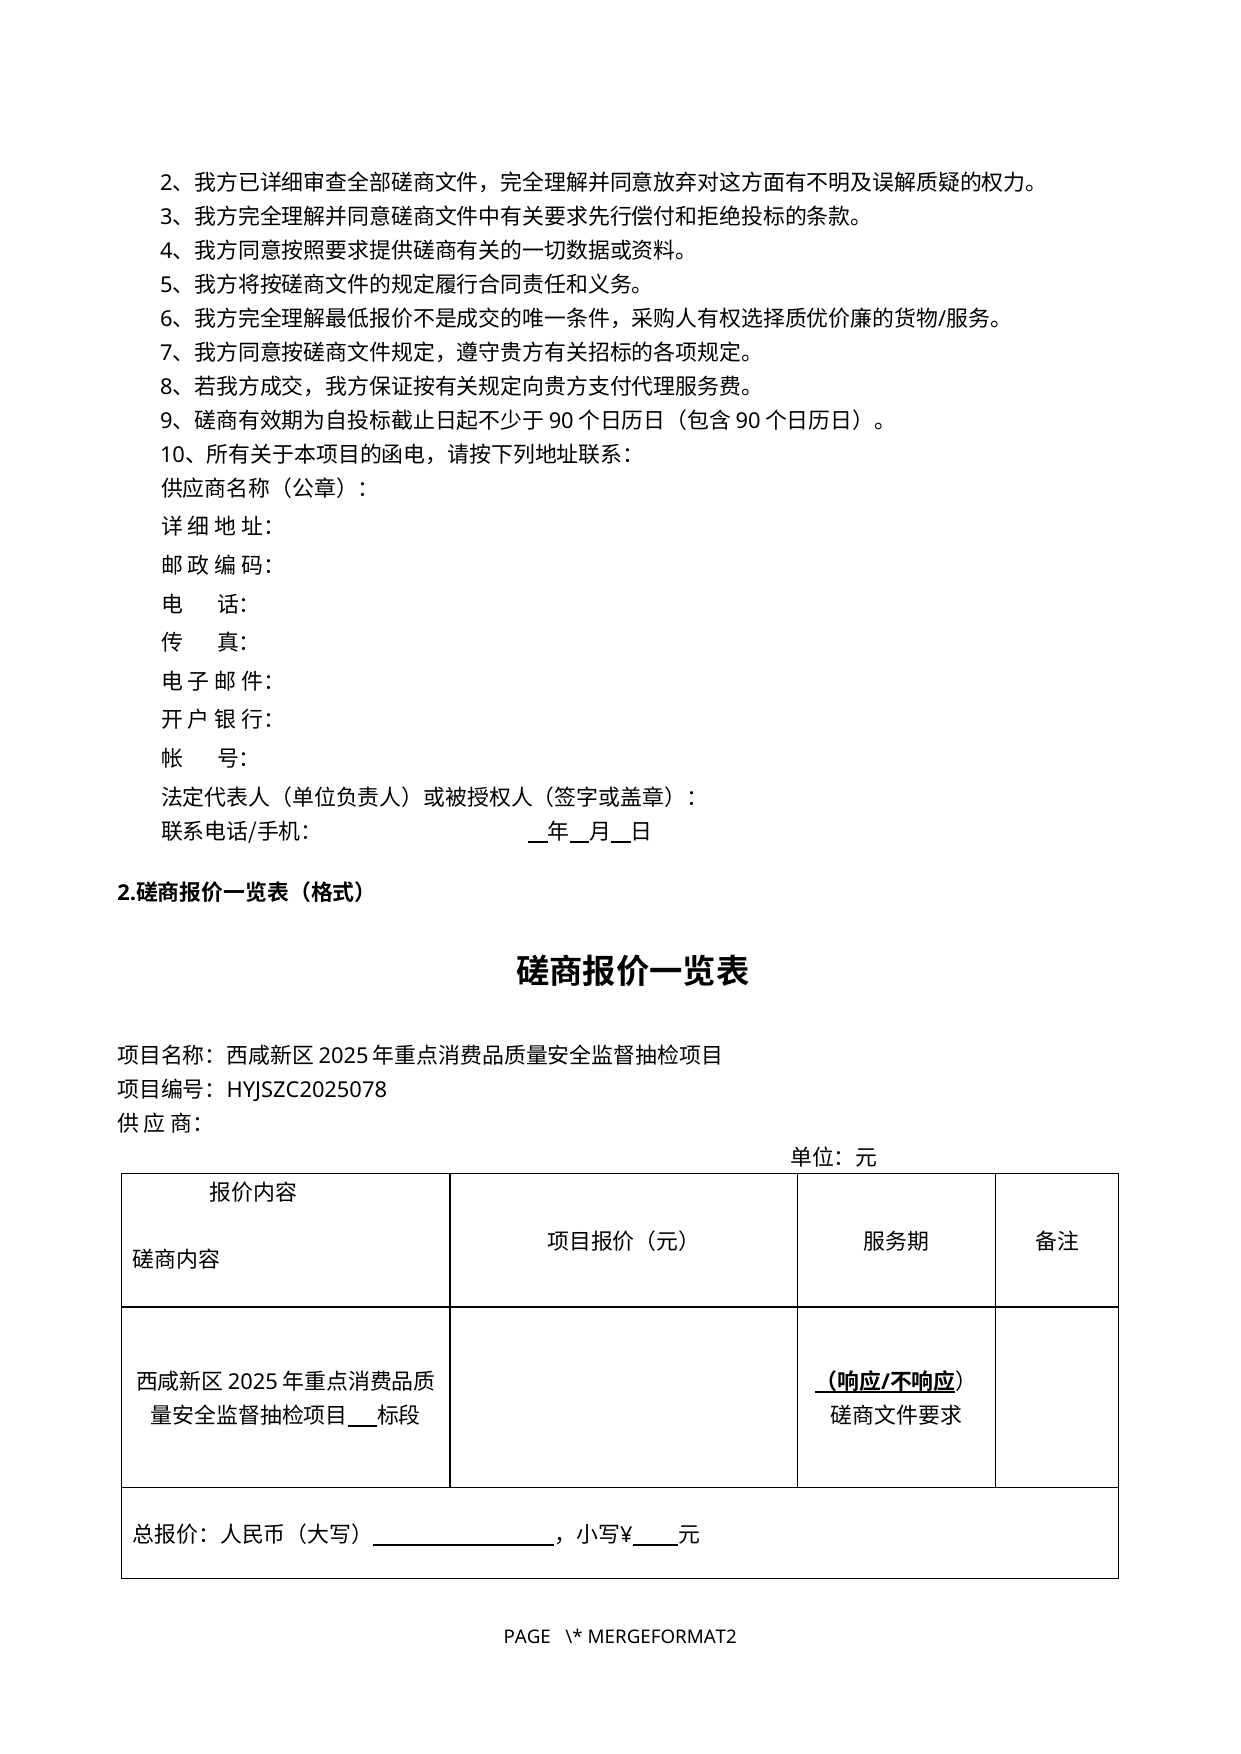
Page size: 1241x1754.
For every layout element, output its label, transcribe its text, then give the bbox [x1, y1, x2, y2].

text 项目编号：HYJSZC2025078 [117, 1071, 1123, 1104]
text 法定代表人（单位负责人）或被授权人（签字或盖章）： [117, 779, 1123, 813]
text 联系电话/手机： 年 月 日 [117, 813, 1036, 847]
table_cell （响应/不响应）磋商文件要求 [798, 1308, 995, 1487]
text 传 真： [117, 624, 1123, 658]
table_header 报价内容 磋商内容 [122, 1174, 449, 1306]
text 7、我方同意按磋商文件规定，遵守贵方有关招标的各项规定。 [117, 334, 1123, 368]
subtitle 2.磋商报价一览表（格式） [117, 874, 1123, 908]
table_header 项目报价（元） [451, 1174, 797, 1306]
text 5、我方将按磋商文件的规定履行合同责任和义务。 [117, 266, 1123, 300]
text 磋商报价一览表 [142, 935, 1123, 1003]
text 10、所有关于本项目的函电，请按下列地址联系： [117, 436, 1123, 469]
text 邮 政 编 码： [117, 547, 1123, 581]
text 8、若我方成交，我方保证按有关规定向贵方支付代理服务费。 [117, 368, 1123, 402]
text 项目名称：西咸新区2025年重点消费品质量安全监督抽检项目 [117, 1037, 1123, 1071]
table_cell [996, 1308, 1118, 1487]
text 6、我方完全理解最低报价不是成交的唯一条件，采购人有权选择质优价廉的货物/服务。 [117, 300, 1123, 334]
text 详 细 地 址： [117, 508, 1123, 542]
text 2、我方已详细审查全部磋商文件，完全理解并同意放弃对这方面有不明及误解质疑的权力。 [117, 164, 1123, 198]
text 开 户 银 行： [117, 701, 1123, 735]
text 帐 号： [117, 740, 1123, 774]
table_header 备注 [996, 1174, 1118, 1306]
text 9、磋商有效期为自投标截止日起不少于90个日历日（包含90个日历日）。 [117, 402, 1123, 436]
text 电 话： [117, 585, 1123, 619]
text 4、我方同意按照要求提供磋商有关的一切数据或资料。 [117, 232, 1123, 266]
table_cell 总报价：人民币（大写） ，小写¥ 元 [122, 1488, 1118, 1578]
table_cell [451, 1308, 797, 1487]
text 供应商名称（公章）： [117, 469, 1123, 503]
text 供 应 商： [117, 1104, 1123, 1138]
table_header 服务期 [798, 1174, 995, 1306]
table_cell 西咸新区2025年重点消费品质量安全监督抽检项目 标段 [122, 1308, 449, 1487]
text 3、我方完全理解并同意磋商文件中有关要求先行偿付和拒绝投标的条款。 [117, 198, 1123, 232]
text 电 子 邮 件： [117, 663, 1123, 697]
text 单位：元 [117, 1138, 1123, 1172]
